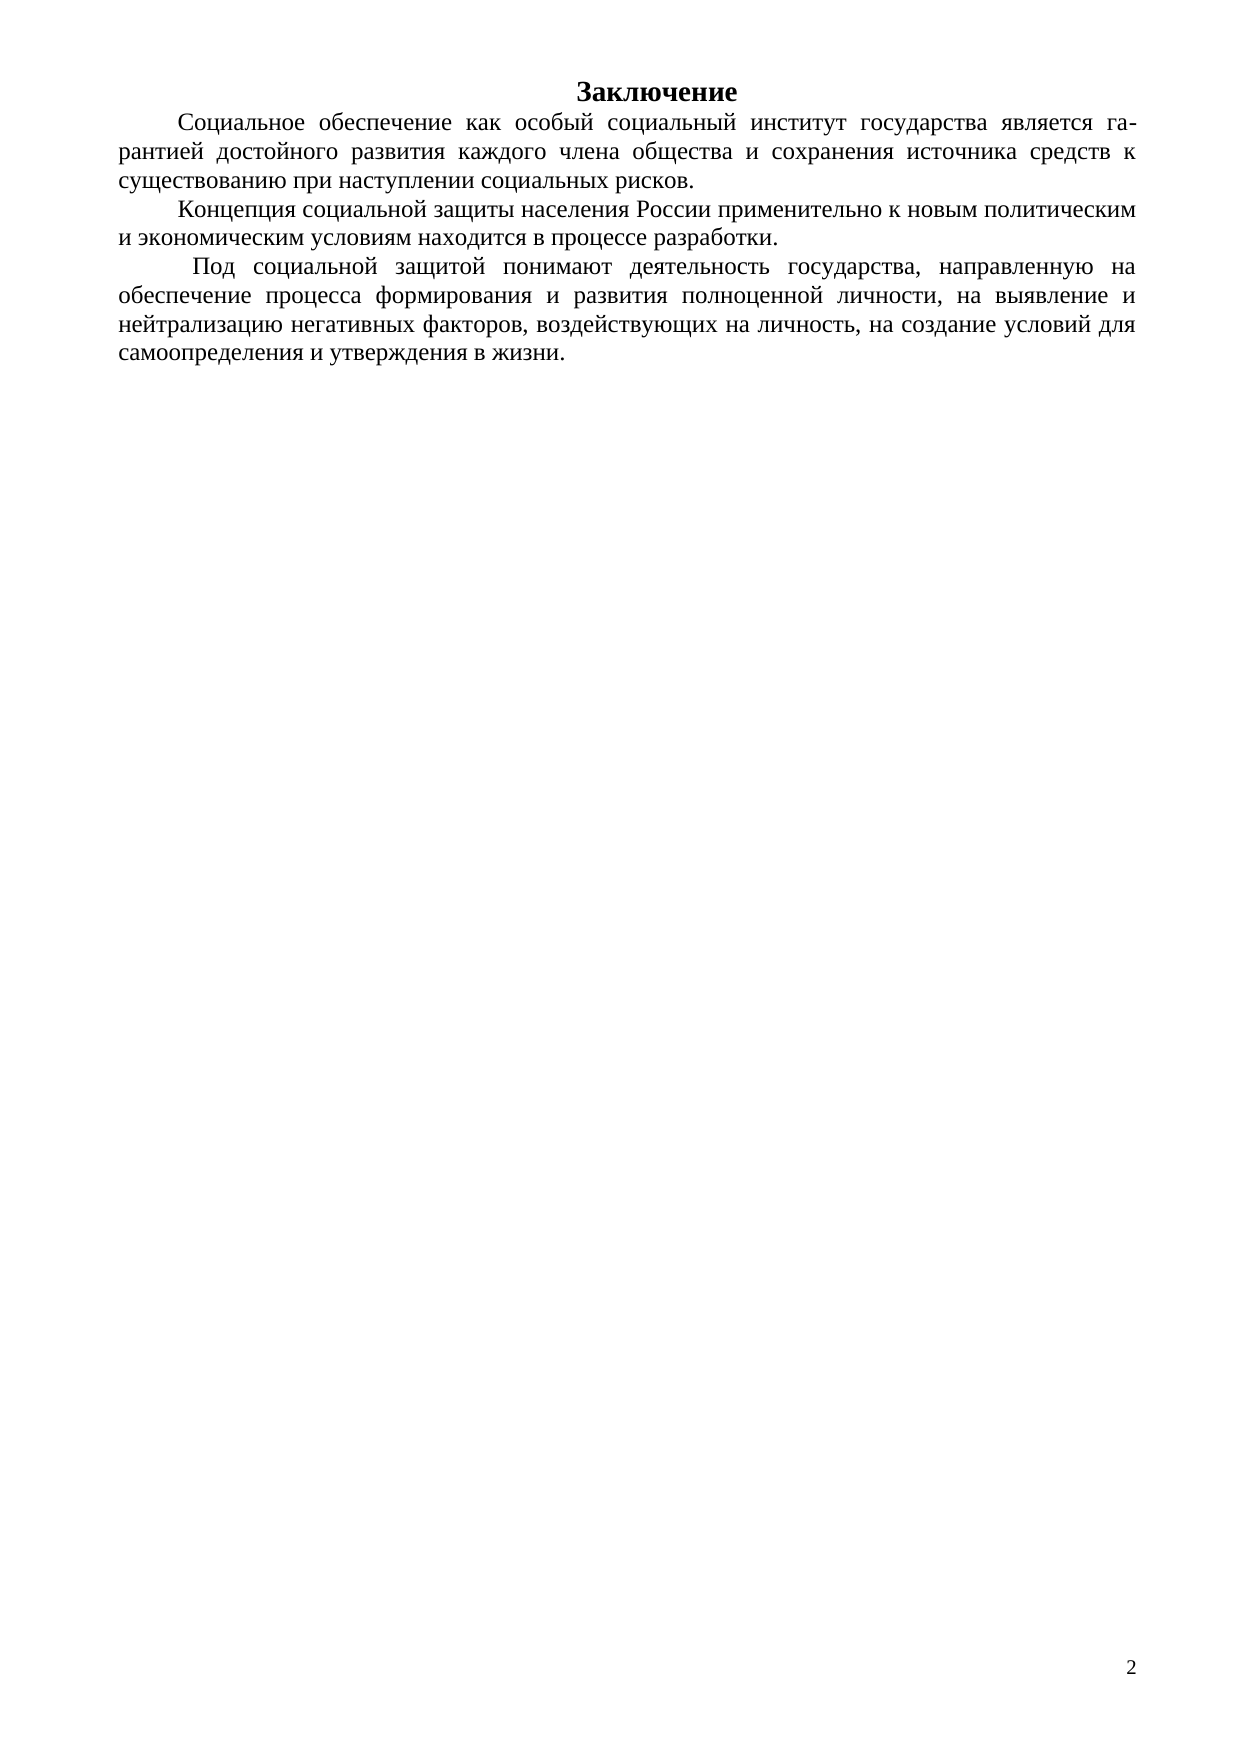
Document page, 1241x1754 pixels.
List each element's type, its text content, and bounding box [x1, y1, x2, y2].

text Под социальной защитой понимают деятельность государства, направленную на обеспечение процесса формирования и развития полноценной личности, на выявление и нейтрализацию негативных факторов, воздействующих на личность, на создание условий для самоопределения и утверждения в жизни. [118, 251, 1137, 366]
text Социальное обеспечение как особый социальный институт государства является гарантией достойного развития каждого члена общества и сохранения источника средств к существованию при наступлении социальных рисков. [118, 107, 1137, 194]
text Концепция социальной защиты населения России применительно к новым политическим и экономическим условиям находится в процессе разработки. [118, 194, 1137, 251]
text Заключение [118, 74, 1137, 107]
